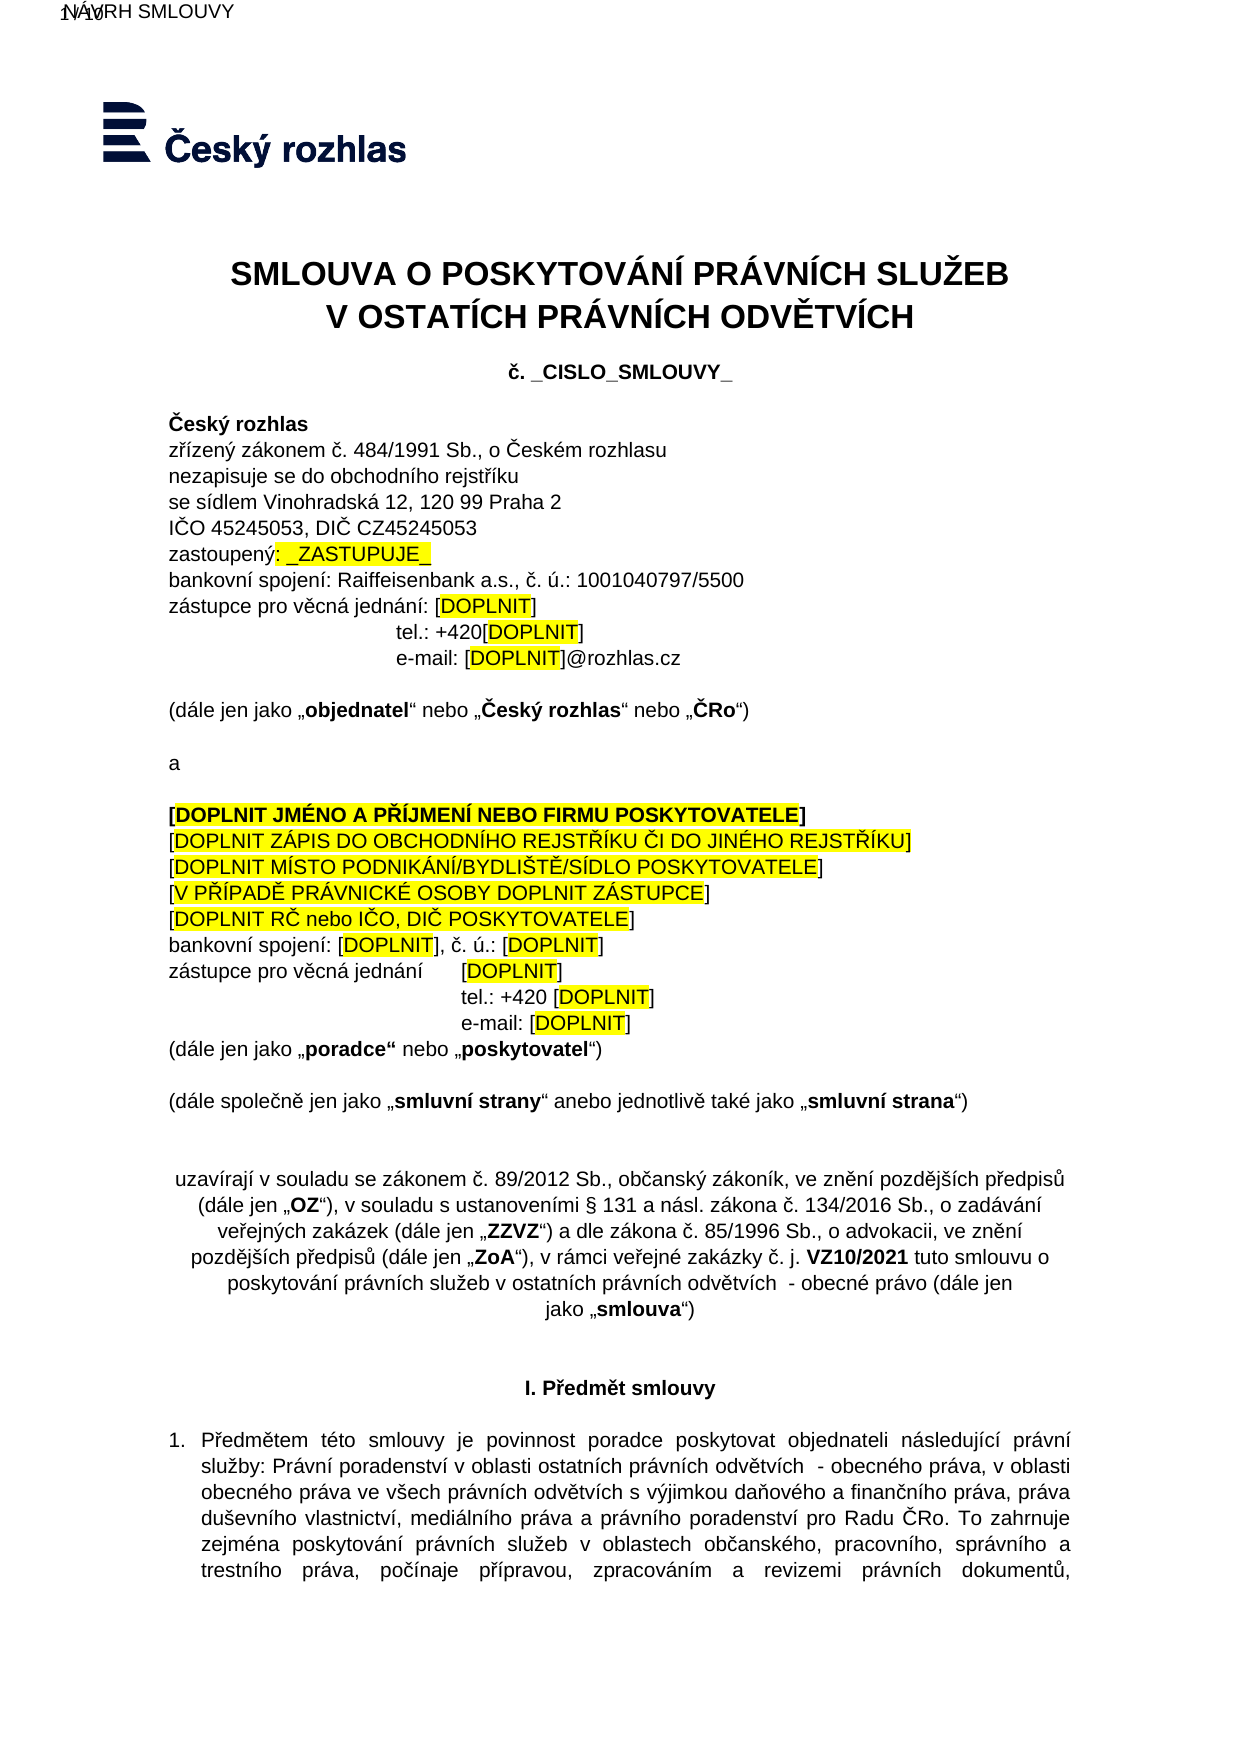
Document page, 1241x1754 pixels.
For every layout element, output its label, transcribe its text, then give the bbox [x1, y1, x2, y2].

text a [168, 749, 1072, 775]
text nezapisuje se do obchodního rejstříku [168, 463, 1072, 489]
text [DOPLNIT MÍSTO PODNIKÁNÍ/BYDLIŠTĚ/SÍDLO POSKYTOVATELE] [168, 853, 1072, 879]
text e-mail: [DOPLNIT] [168, 1009, 1072, 1036]
text tel.: +420 [DOPLNIT] [168, 983, 1072, 1009]
text [DOPLNIT RČ nebo IČO, DIČ POSKYTOVATELE] [168, 905, 1072, 931]
subtitle Předmět smlouvy [168, 1374, 1072, 1400]
text zastoupený: _ZASTUPUJE_ [168, 541, 1072, 567]
text (dále jen jako „poradce“ nebo „poskytovatel“) [168, 1036, 1072, 1062]
text (dále jen jako „objednatel“ nebo „Český rozhlas“ nebo „ČRo“) [168, 697, 1072, 723]
text č. _CISLO_SMLOUVY_ [168, 358, 1072, 384]
text bankovní spojení: [DOPLNIT], č. ú.: [DOPLNIT] [168, 931, 1072, 957]
text zástupce pro věcná jednání [DOPLNIT] [168, 957, 1072, 983]
picture [103, 102, 406, 168]
text e-mail: [DOPLNIT]@rozhlas.cz [168, 645, 1072, 671]
text zástupce pro věcná jednání: [DOPLNIT] [168, 593, 1072, 619]
text zřízený zákonem č. 484/1991 Sb., o Českém rozhlasu [168, 437, 1072, 463]
text tel.: +420[DOPLNIT] [168, 619, 1072, 645]
title SMLOUVA O POSKYTOVÁNÍ PRÁVNÍCH SLUŽEB V OSTATÍCH PRÁVNÍCH ODVĚTVÍCH [168, 250, 1072, 338]
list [168, 1426, 1072, 1582]
text bankovní spojení: Raiffeisenbank a.s., č. ú.: 1001040797/5500 [168, 567, 1072, 593]
text se sídlem Vinohradská 12, 120 99 Praha 2 [168, 489, 1072, 515]
text [V PŘÍPADĚ PRÁVNICKÉ OSOBY DOPLNIT ZÁSTUPCE] [168, 879, 1072, 905]
text [DOPLNIT ZÁPIS DO OBCHODNÍHO REJSTŘÍKU ČI DO JINÉHO REJSTŘÍKU] [168, 827, 1072, 853]
text IČO 45245053, DIČ CZ45245053 [168, 515, 1072, 541]
text (dále společně jen jako „smluvní strany“ anebo jednotlivě také jako „smluvní strana“) [168, 1088, 1072, 1114]
text Český rozhlas [168, 411, 1072, 437]
text [DOPLNIT JMÉNO A PŘÍJMENÍ NEBO FIRMU POSKYTOVATELE] [168, 801, 1072, 827]
text uzavírají v souladu se zákonem č. 89/2012 Sb., občanský zákoník, ve znění pozdějších předpisů (dále jen „OZ“), v souladu s ustanoveními § 131 a násl. zákona č. 134/2016 Sb., o zadávání veřejných zakázek (dále jen „ZZVZ“) a dle zákona č. 85/1996 Sb., o advokacii, ve znění pozdějších předpisů (dále jen „ZoA“), v rámci veřejné zakázky č. j. VZ10/2021 tuto smlouvu o poskytování právních služeb v ostatních právních odvětvích - obecné právo (dále jen jako „smlouva“) [168, 1166, 1072, 1322]
